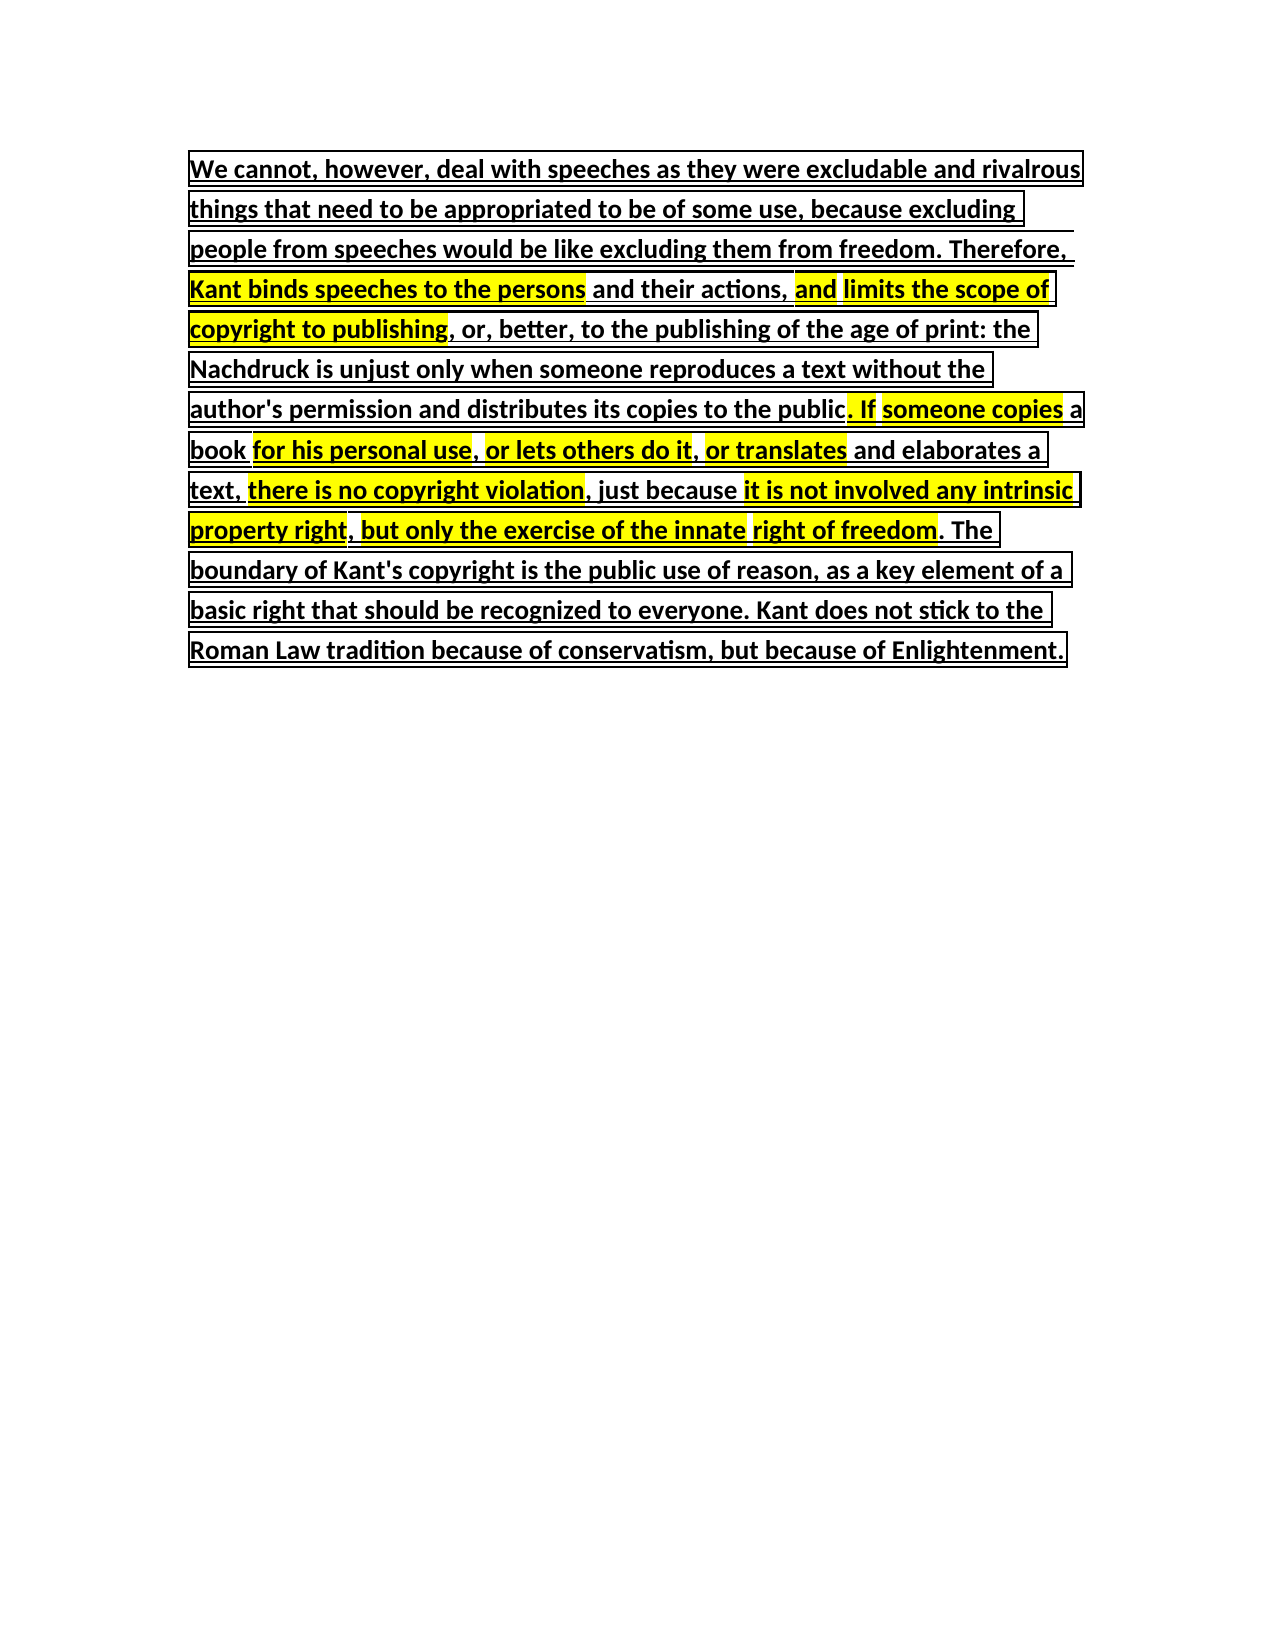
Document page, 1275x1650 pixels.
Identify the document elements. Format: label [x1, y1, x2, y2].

text [187, 150, 1087, 668]
